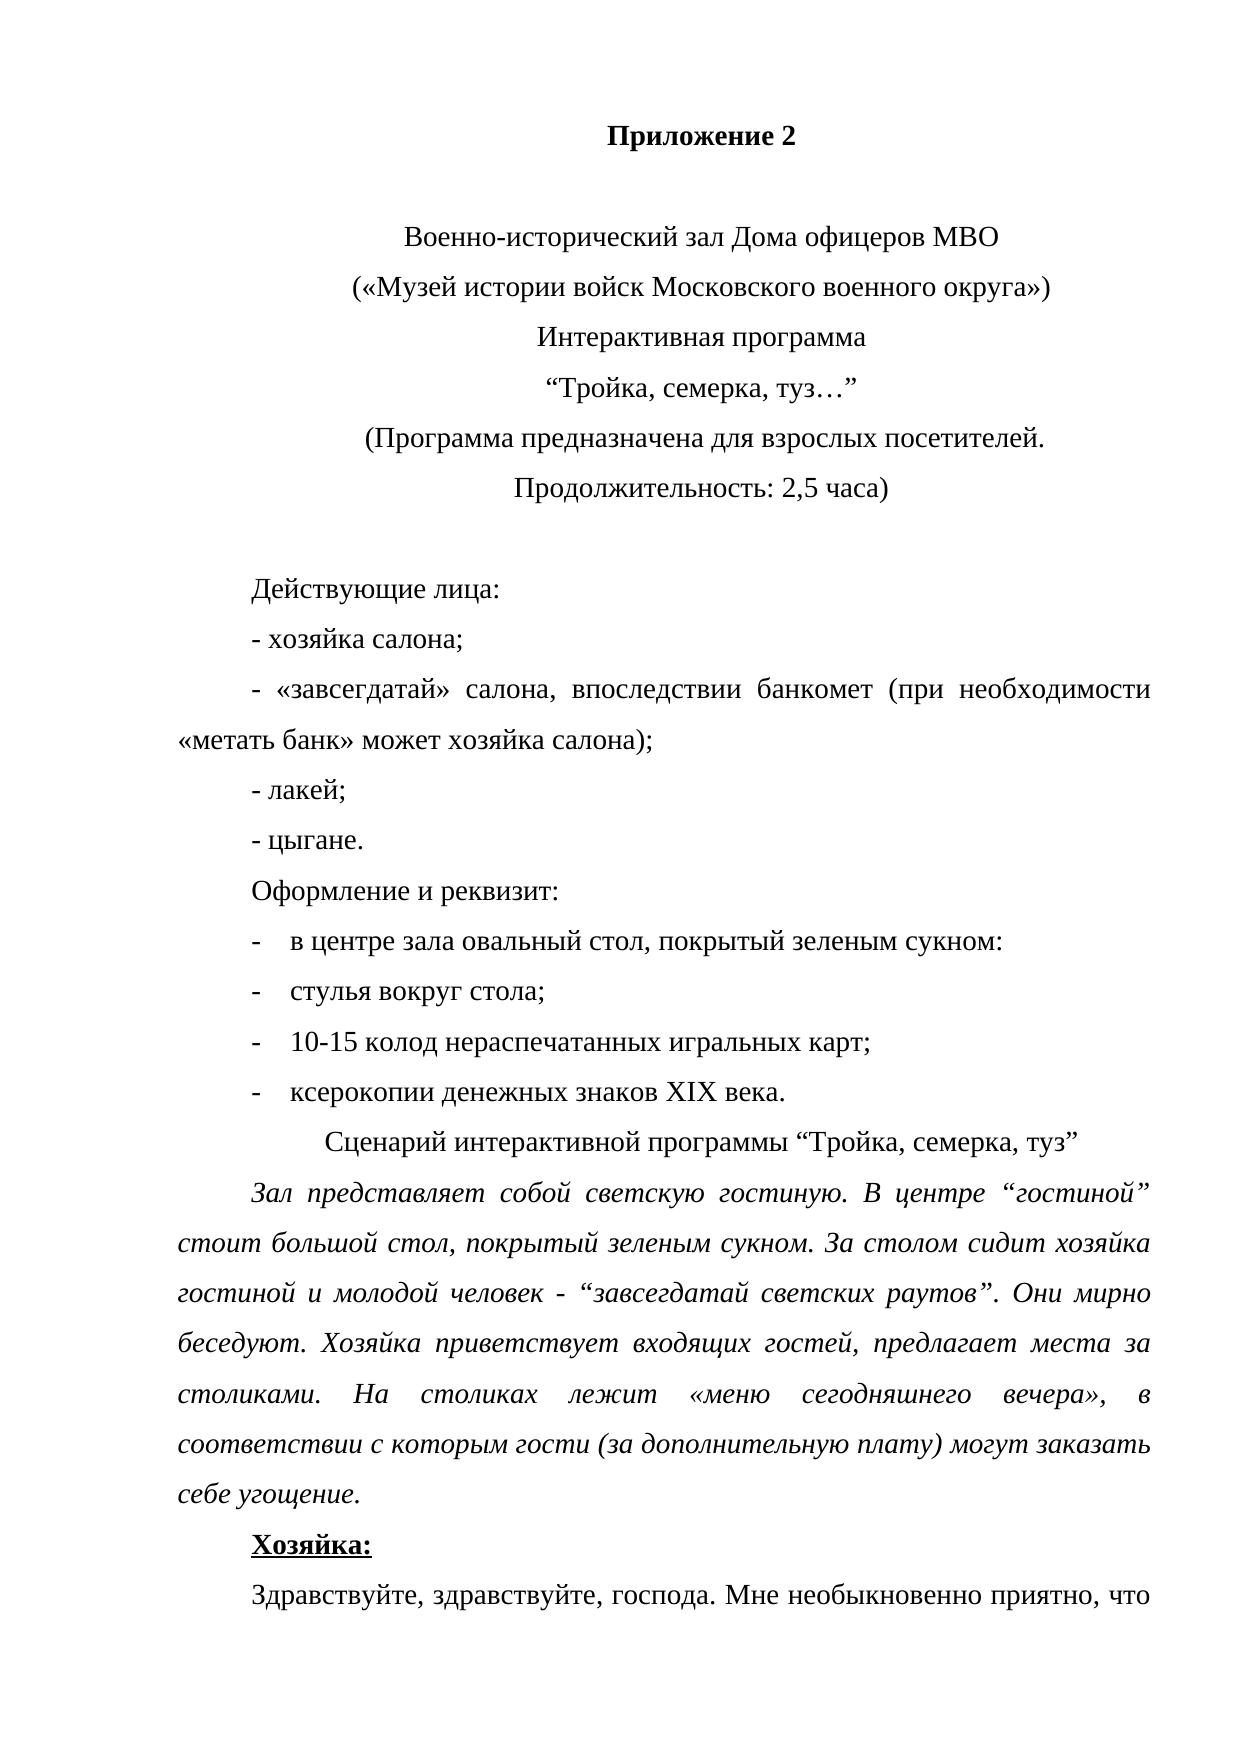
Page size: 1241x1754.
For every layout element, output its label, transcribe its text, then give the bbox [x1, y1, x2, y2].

list Хозяйка: [177, 1527, 1152, 1560]
subtitle Военно-исторический зал Дома офицеров МВО [177, 219, 1152, 252]
list ксерокопии денежных знаков XIX века. [177, 1074, 1152, 1108]
subtitle Сценарий интерактивной программы “Тройка, семерка, туз” [177, 1124, 1152, 1158]
text Продолжительность: 2,5 часа) [177, 470, 1152, 504]
subtitle (Программа предназначена для взрослых посетителей. [177, 420, 1152, 453]
list - цыгане. [177, 822, 1152, 856]
subtitle Интерактивная программа [177, 319, 1152, 353]
list - хозяйка салона; [177, 621, 1152, 655]
list 10-15 колод нераспечатанных игральных карт; [177, 1024, 1152, 1057]
list Зал представляет собой светскую гостиную. В центре “гостиной” стоит большой стол, покрытый зеленым сукном. За столом сидит хозяйка гостиной и молодой человек - “завсегдатай светских раутов”. Они мирно беседуют. Хозяйка приветствует входящих гостей, предлагает места за столиками. На столиках лежит «меню сегодняшнего вечера», в соответствии с которым гости (за дополнительную плату) могут заказать себе угощение. [177, 1175, 1152, 1510]
list стулья вокруг стола; [177, 973, 1152, 1007]
text («Музей истории войск Московского военного округа») [177, 269, 1152, 303]
list Оформление и реквизит: [177, 873, 1152, 906]
list “Тройка, семерка, туз…” [177, 370, 1152, 403]
list - лакей; [177, 772, 1152, 806]
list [177, 1577, 1152, 1611]
text Приложение 2 [177, 118, 1152, 152]
list Действующие лица: [177, 571, 1152, 604]
list - «завсегдатай» салона, впоследствии банкомет (при необходимости «метать банк» может хозяйка салона); [177, 672, 1152, 755]
list в центре зала овальный стол, покрытый зеленым сукном: [177, 923, 1152, 957]
